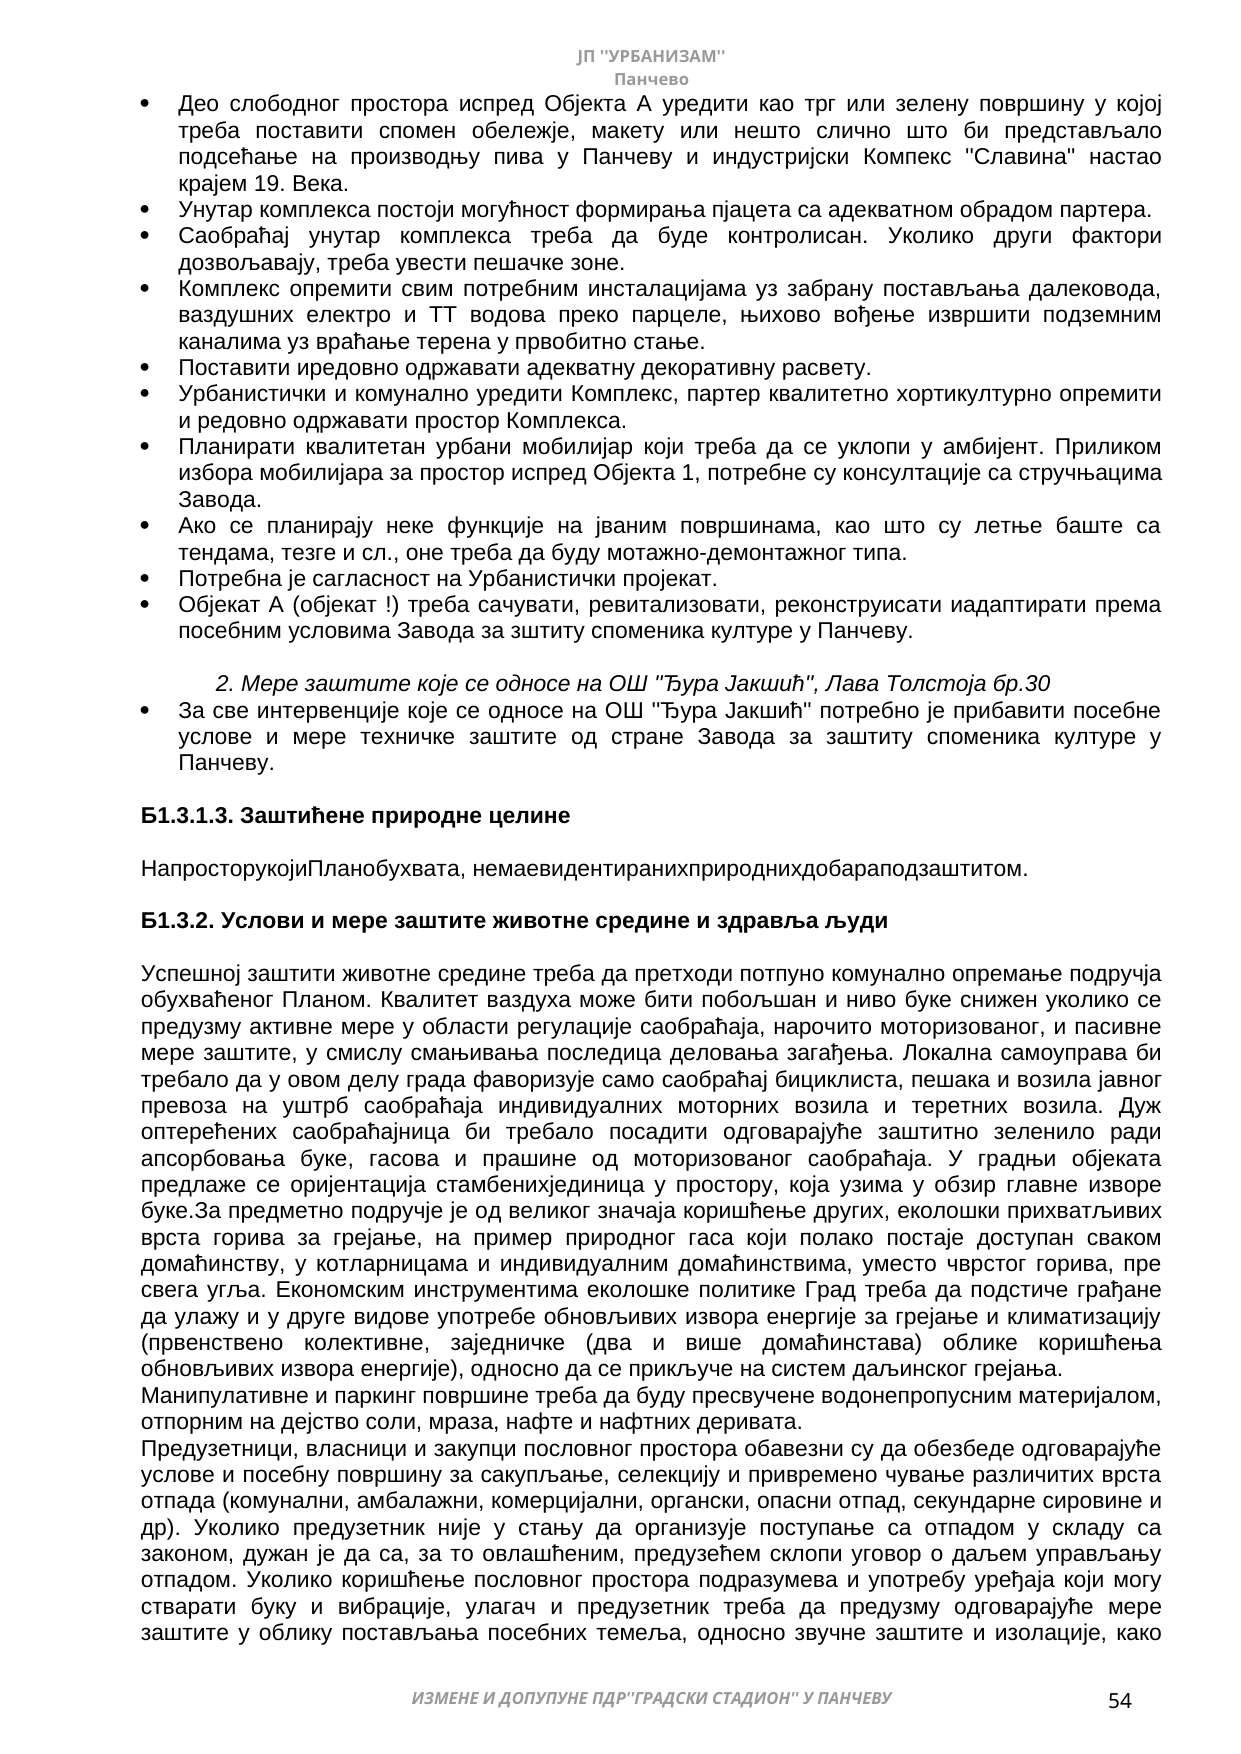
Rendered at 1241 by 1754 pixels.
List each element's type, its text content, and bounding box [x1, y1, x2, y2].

list Планирати квалитетан урбани мобилијар који треба да се уклопи у амбијент. Приликом избора мобилијара за простор испред Објекта 1, потребне су консултације са стручњацима Завода. [141, 433, 1162, 512]
list Поставити иредовно одржавати адекватну декоративну расвету. [141, 354, 1162, 380]
text Б1.3.1.3. Заштићене природне целине [141, 802, 1162, 828]
list Објекат А (објекат !) треба сачувати, ревитализовати, реконструисати иадаптирати према посебним условима Завода за зштиту споменика културе у Панчеву. [141, 591, 1162, 644]
list За све интервенције које се односе на ОШ ''Ђура Јакшић'' потребно је прибавити посебне услове и мере техничке заштите од стране Завода за заштиту споменика културе у Панчеву. [141, 697, 1162, 776]
list Део слободног простора испред Објекта А уредити као трг или зелену површину у којој треба поставити спомен обележје, макету или нешто слично што би представљало подсећање на производњу пива у Панчеву и индустријски Компекс ''Славина'' настао крајем 19. Века. [141, 90, 1162, 196]
text Манипулативне и паркинг површине треба да буду пресвучене водонепропусним материјалом, отпорним на дејство соли, мраза, нафте и нафтних деривата. [141, 1382, 1162, 1434]
list Ако се планирају неке функције на јваним површинама, као што су летње баште са тендама, тезге и сл., оне треба да буду мотажно-демонтажног типа. [141, 512, 1162, 565]
text Б1.3.2. Услови и мере заштите животне средине и здравља људи [141, 907, 1162, 934]
list Унутар комплекса постоји могућност формирања пјацета са адекватном обрадом партера. [141, 196, 1162, 222]
list Комплекс опремити свим потребним инсталацијама уз забрану постављања далековода, ваздушних електро и ТТ водова преко парцеле, њихово вођење извршити подземним каналима уз враћање терена у првобитно стање. [141, 275, 1162, 354]
text Успешној заштити животне средине треба да претходи потпуно комунално опремање подручја обухваћеног Планом. Квалитет ваздуха може бити побољшан и ниво буке снижен уколико се предузму активне мере у области регулације саобраћаја, нарочито моторизованог, и пасивне мере заштите, у смислу смањивања последица деловања загађења. Локална самоуправа би требало да у овом делу града фаворизује само саобраћај бициклиста, пешака и возила јавног превоза на уштрб саобраћаја индивидуалних моторних возила и теретних возила. Дуж оптерећених саобраћајница би требало посадити одговарајуће заштитно зеленило ради апсорбовања буке, гасова и прашине од моторизованог саобраћаја. У градњи објеката предлаже се оријентација стамбенихјединица у простору, која узима у обзир главне изворе буке.За предметно подручје је од великог значаја коришћење других, еколошки прихватљивих врста горива за грејање, на пример природног гаса који полако постаје доступан сваком домаћинству, у котларницама и индивидуалним домаћинствима, уместо чврстог горива, пре свега угља. Економским инструментима еколошке политике Град треба да подстиче грађане да улажу и у друге видове употребе обновљивих извора енергије за грејање и климатизацију (првенствено колективне, заједничке (два и више домаћинстава) облике коришћења обновљивих извора енергије), односно да се прикључе на систем даљинског грејања. [141, 960, 1162, 1382]
list Урбанистички и комунално уредити Комплекс, партер квалитетно хортикултурно опремити и редовно одржавати простор Комплекса. [141, 380, 1162, 433]
list Саобраћај унутар комплекса треба да буде контролисан. Уколико други фактори дозвољавају, треба увести пешачке зоне. [141, 222, 1162, 275]
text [141, 1434, 1162, 1645]
text НапросторукојиПланобухвата, немаевидентиранихприроднихдобараподзаштитом. [141, 855, 1162, 881]
text 2. Мере заштите које се односе на ОШ ''Ђура Јакшић'', Лава Толстоја бр.30 [216, 670, 1162, 697]
list Потребна је сагласност на Урбанистички пројекат. [141, 565, 1162, 591]
